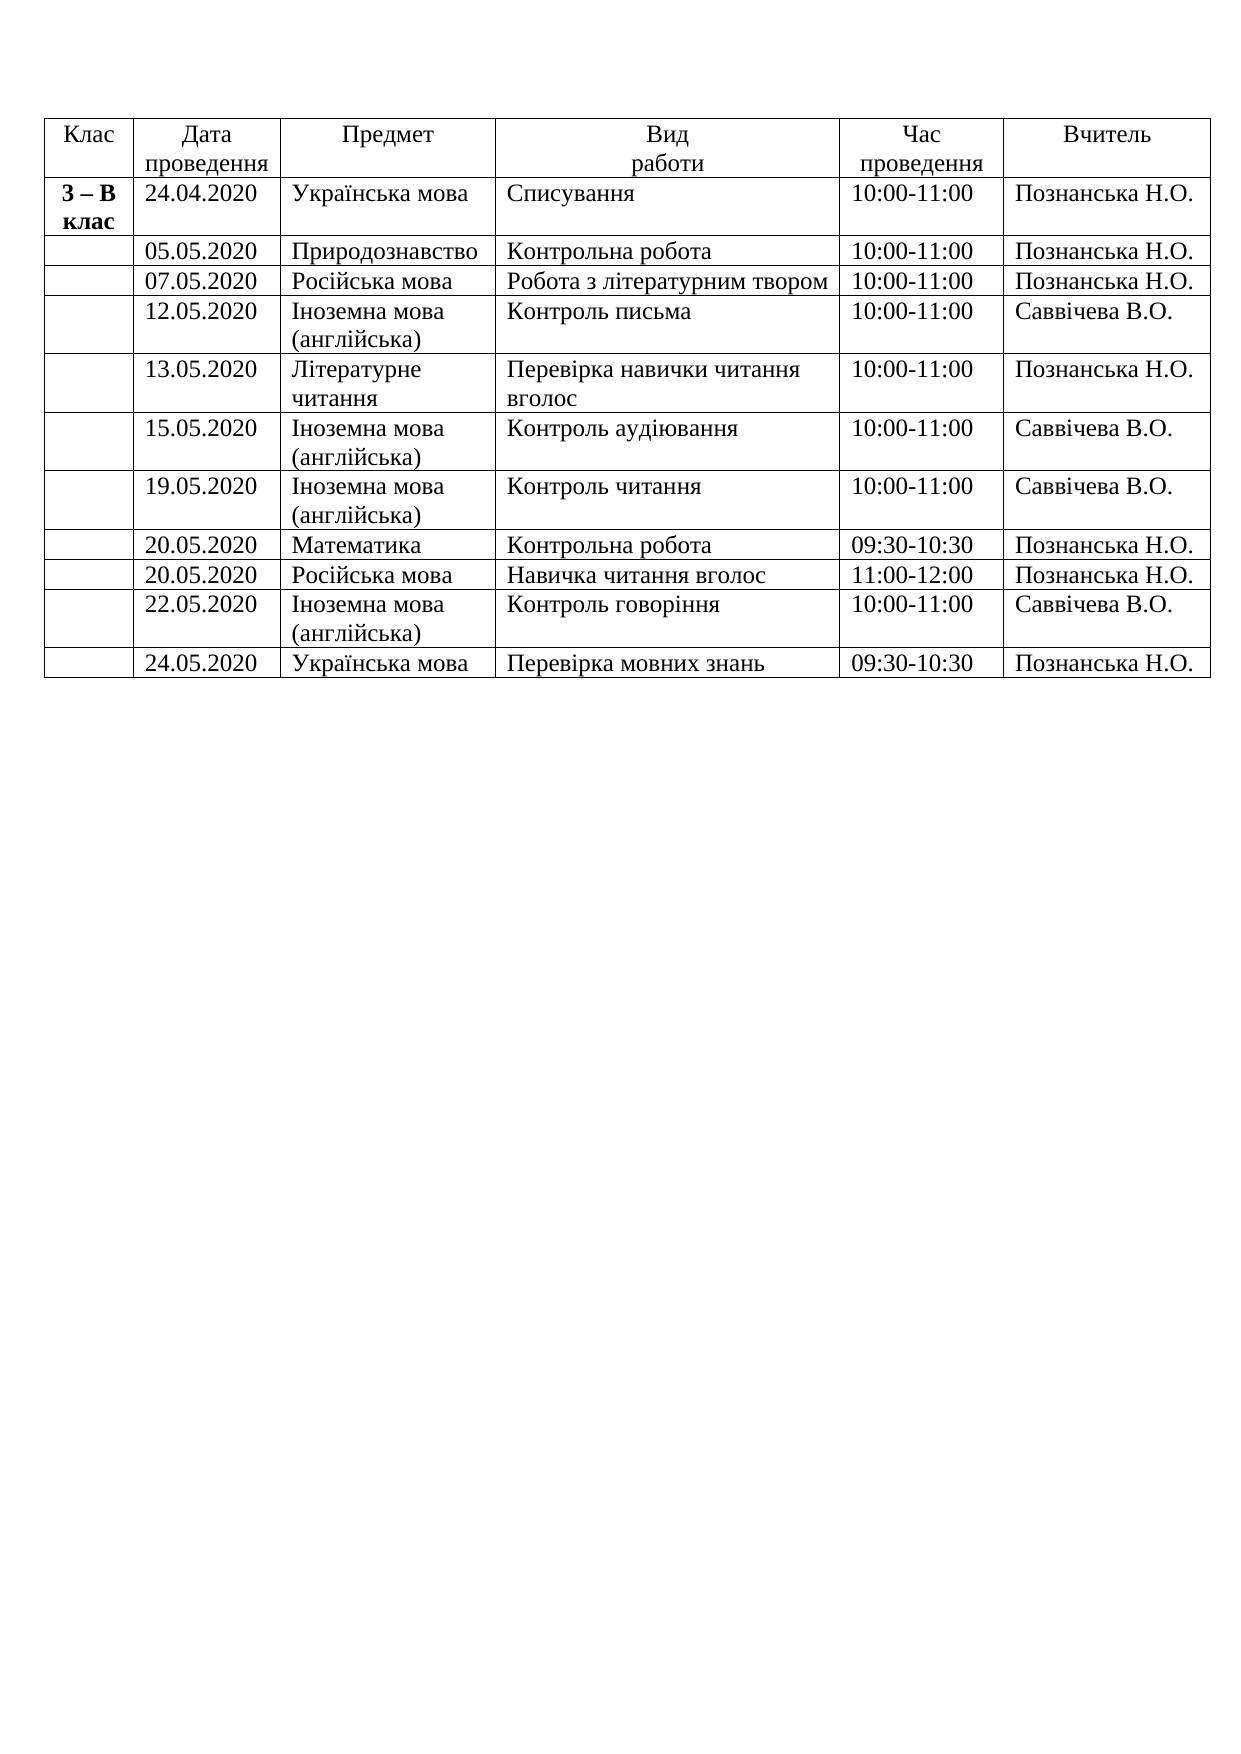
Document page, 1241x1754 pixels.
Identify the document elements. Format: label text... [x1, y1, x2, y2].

table_cell Контроль говоріння [496, 590, 839, 647]
table_cell Контроль аудіювання [496, 413, 839, 470]
table_header Клас [45, 119, 133, 177]
table_cell 05.05.2020 [134, 236, 280, 265]
table_cell Списування [496, 178, 839, 235]
table_cell 10:00-11:00 [840, 236, 1003, 265]
table_cell 13.05.2020 [134, 354, 280, 412]
table_cell Іноземна мова (англійська) [281, 413, 495, 470]
table_cell 10:00-11:00 [840, 354, 1003, 412]
table_cell Іноземна мова (англійська) [281, 590, 495, 647]
table_cell [45, 354, 133, 412]
table_cell Російська мова [281, 266, 495, 295]
table_cell 22.05.2020 [134, 590, 280, 647]
table_cell 24.04.2020 [134, 178, 280, 235]
table_cell Контрольна робота [496, 530, 839, 559]
table_cell Саввічева В.О. [1004, 471, 1210, 529]
table_header Вчитель [1004, 119, 1210, 177]
table_cell Математика [281, 530, 495, 559]
table_cell 07.05.2020 [134, 266, 280, 295]
table_cell Познанська Н.О. [1004, 354, 1210, 412]
table_cell 11:00-12:00 [840, 560, 1003, 588]
table_cell Саввічева В.О. [1004, 296, 1210, 353]
table_cell [45, 590, 133, 647]
table_cell Іноземна мова (англійська) [281, 296, 495, 353]
table_cell Контроль письма [496, 296, 839, 353]
table_cell Перевірка навички читання вголос [496, 354, 839, 412]
table_cell Контрольна робота [496, 236, 839, 265]
table_cell [45, 471, 133, 529]
table_cell 12.05.2020 [134, 296, 280, 353]
table_cell [45, 648, 133, 677]
table_cell Українська мова [281, 648, 495, 677]
table_cell [45, 296, 133, 353]
table_cell [45, 530, 133, 559]
table_header Предмет [281, 119, 495, 177]
table_cell Робота з літературним твором [496, 266, 839, 295]
table_cell [45, 266, 133, 295]
table_cell Літературне читання [281, 354, 495, 412]
table_cell Саввічева В.О. [1004, 590, 1210, 647]
table_cell Познанська Н.О. [1004, 266, 1210, 295]
table_cell 10:00-11:00 [840, 296, 1003, 353]
table_cell Контроль читання [496, 471, 839, 529]
table_cell Перевірка мовних знань [496, 648, 839, 677]
table_cell [45, 413, 133, 470]
table_cell 10:00-11:00 [840, 590, 1003, 647]
table_cell 10:00-11:00 [840, 266, 1003, 295]
table_cell 10:00-11:00 [840, 471, 1003, 529]
table_cell 10:00-11:00 [840, 413, 1003, 470]
table_cell 3 – В клас [45, 178, 133, 235]
table_header Час проведення [840, 119, 1003, 177]
table_cell Познанська Н.О. [1004, 560, 1210, 588]
table_cell 10:00-11:00 [840, 178, 1003, 235]
table_cell 20.05.2020 [134, 560, 280, 588]
table_cell Природознавство [281, 236, 495, 265]
table_cell 15.05.2020 [134, 413, 280, 470]
table_header Дата проведення [134, 119, 280, 177]
table_cell 09:30-10:30 [840, 648, 1003, 677]
table_header Вид работи [496, 119, 839, 177]
table_cell 19.05.2020 [134, 471, 280, 529]
table_cell Познанська Н.О. [1004, 178, 1210, 235]
table_cell [45, 560, 133, 588]
table_cell Іноземна мова (англійська) [281, 471, 495, 529]
table_cell Познанська Н.О. [1004, 236, 1210, 265]
table_cell 24.05.2020 [134, 648, 280, 677]
table_cell Навичка читання вголос [496, 560, 839, 588]
table_cell [45, 236, 133, 265]
table_cell Українська мова [281, 178, 495, 235]
table_cell Саввічева В.О. [1004, 413, 1210, 470]
table_cell Познанська Н.О. [1004, 648, 1210, 677]
table_cell 09:30-10:30 [840, 530, 1003, 559]
table_cell Познанська Н.О. [1004, 530, 1210, 559]
table_cell Російська мова [281, 560, 495, 588]
table_cell 20.05.2020 [134, 530, 280, 559]
